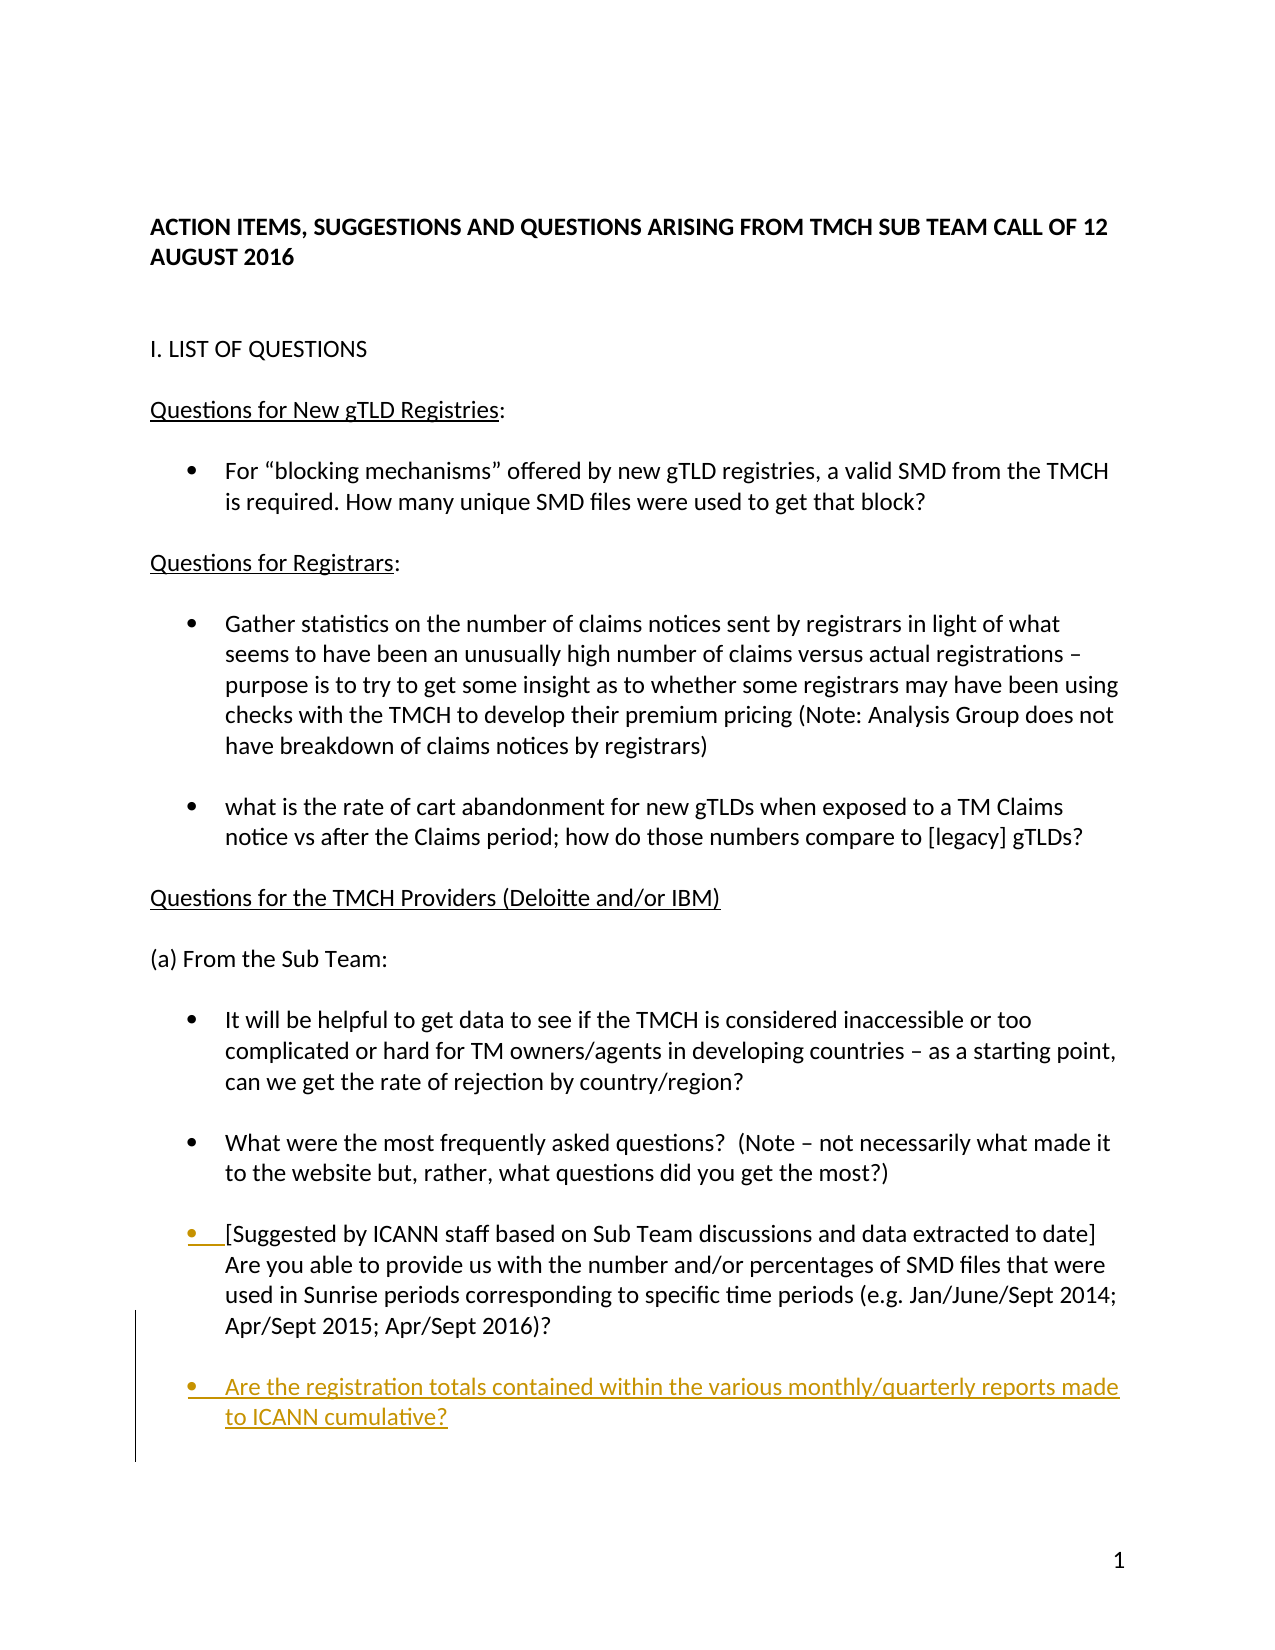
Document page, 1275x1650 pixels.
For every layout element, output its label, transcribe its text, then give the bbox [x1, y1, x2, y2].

list what is the rate of cart abandonment for new gTLDs when exposed to a TM Claims notice vs after the Claims period; how do those numbers compare to [legacy] gTLDs? [187, 791, 1125, 852]
text Questions for the TMCH Providers (Deloitte and/or IBM) [150, 882, 1125, 913]
list Gather statistics on the number of claims notices sent by registrars in light of what seems to have been an unusually high number of claims versus actual registrations – purpose is to try to get some insight as to whether some registrars may have been using checks with the TMCH to develop their premium pricing (Note: Analysis Group does not have breakdown of claims notices by registrars) [187, 608, 1125, 760]
list For “blocking mechanisms” offered by new gTLD registries, a valid SMD from the TMCH is required. How many unique SMD files were used to get that block? [187, 455, 1125, 516]
text ACTION ITEMS, SUGGESTIONS AND QUESTIONS ARISING FROM TMCH SUB TEAM CALL OF 12 AUGUST 2016 [150, 211, 1125, 272]
text Questions for New gTLD Registries: [150, 394, 1125, 425]
list What were the most frequently asked questions? (Note – not necessarily what made it to the website but, rather, what questions did you get the most?) [187, 1127, 1125, 1188]
text I. LIST OF QUESTIONS [150, 333, 1125, 364]
list [Suggested by ICANN staff based on Sub Team discussions and data extracted to date] Are you able to provide us with the number and/or percentages of SMD files that were used in Sunrise periods corresponding to specific time periods (e.g. Jan/June/Sept 2014; Apr/Sept 2015; Apr/Sept 2016)? [187, 1218, 1125, 1340]
text (a) From the Sub Team: [150, 943, 1125, 974]
text Questions for Registrars: [150, 547, 1125, 577]
list It will be helpful to get data to see if the TMCH is considered inaccessible or too complicated or hard for TM owners/agents in developing countries – as a starting point, can we get the rate of rejection by country/region? [187, 1004, 1125, 1096]
